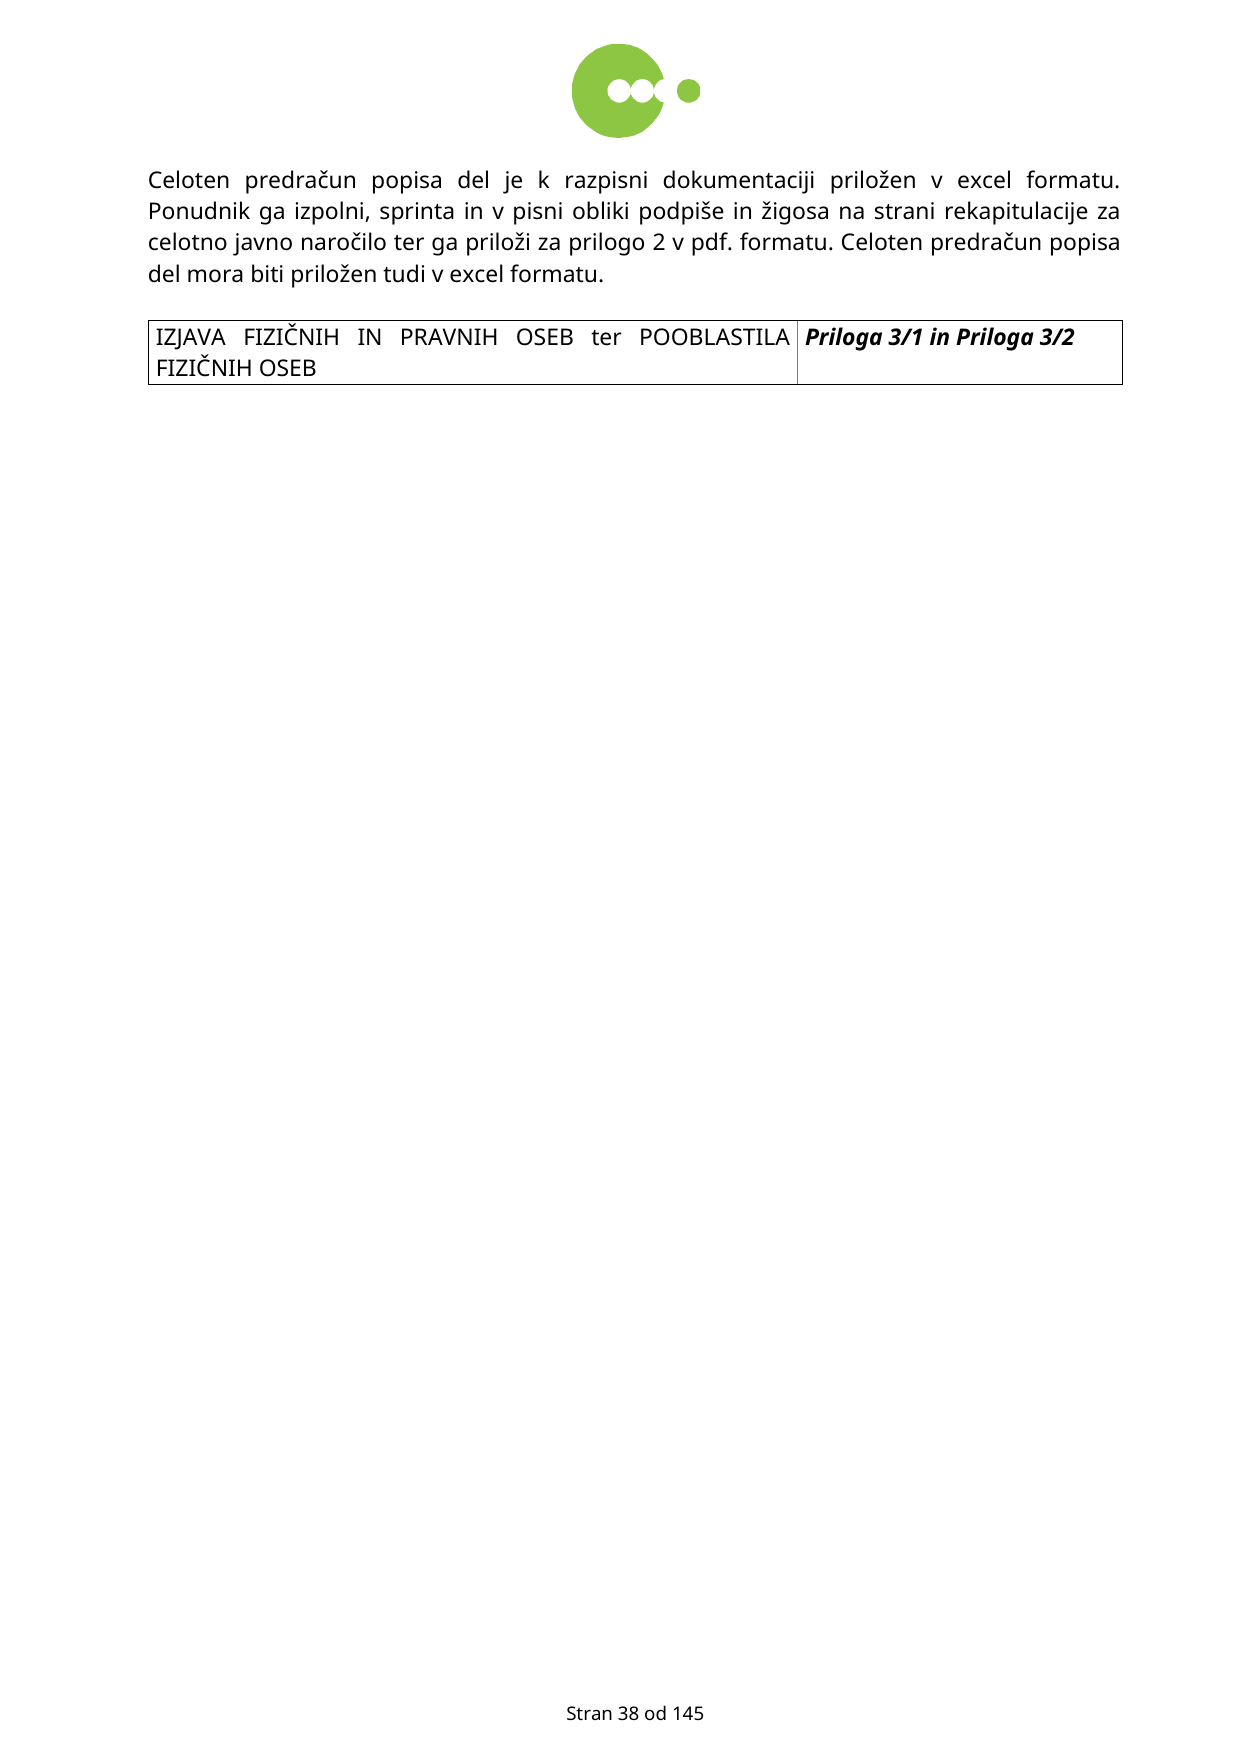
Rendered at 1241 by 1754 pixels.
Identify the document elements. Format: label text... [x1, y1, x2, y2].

text Celoten predračun popisa del je k razpisni dokumentaciji priložen v excel formatu. Ponudnik ga izpolni, sprinta in v pisni obliki podpiše in žigosa na strani rekapitulacije za celotno javno naročilo ter ga priloži za prilogo 2 v pdf. formatu. Celoten predračun popisa del mora biti priložen tudi v excel formatu. [148, 164, 1122, 289]
table_header Priloga 3/1 in Priloga 3/2 [798, 321, 1122, 383]
table_header IZJAVA FIZIČNIH IN PRAVNIH OSEB ter POOBLASTILA FIZIČNIH OSEB [149, 321, 797, 383]
